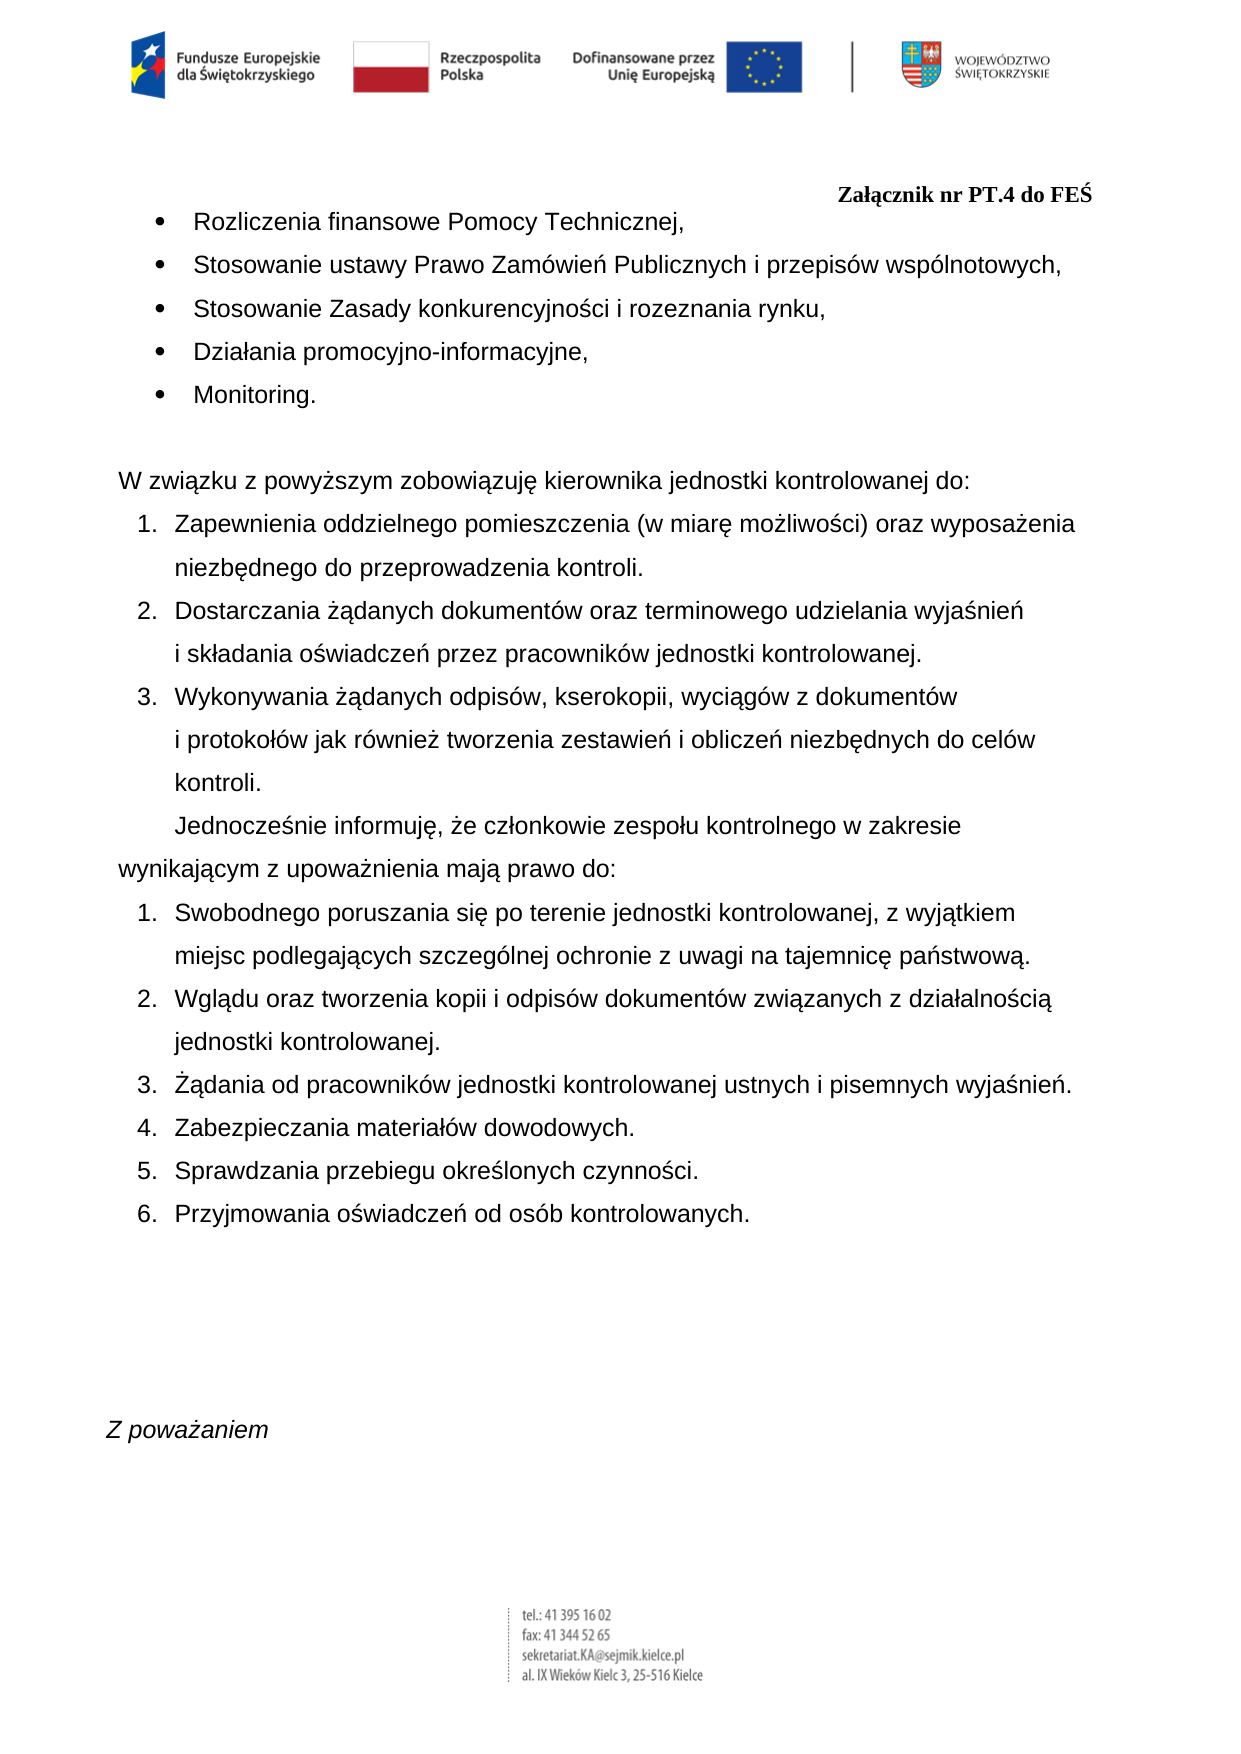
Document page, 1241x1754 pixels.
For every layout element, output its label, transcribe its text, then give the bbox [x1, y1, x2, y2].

list Monitoring. [156, 380, 1092, 409]
list Wglądu oraz tworzenia kopii i odpisów dokumentów związanych z działalnością jednostki kontrolowanej. [137, 984, 1092, 1056]
list Przyjmowania oświadczeń od osób kontrolowanych. [137, 1199, 1092, 1228]
list Stosowanie Zasady konkurencyjności i rozeznania rynku, [156, 293, 1092, 322]
list Swobodnego poruszania się po terenie jednostki kontrolowanej, z wyjątkiem miejsc podlegających szczególnej ochronie z uwagi na tajemnicę państwową. [137, 898, 1092, 969]
list Sprawdzania przebiegu określonych czynności. [137, 1156, 1092, 1185]
list Stosowanie ustawy Prawo Zamówień Publicznych i przepisów wspólnotowych, [156, 250, 1092, 279]
list Wykonywania żądanych odpisów, kserokopii, wyciągów z dokumentów i protokołów jak również tworzenia zestawień i obliczeń niezbędnych do celów kontroli. [137, 682, 1092, 797]
list Rozliczenia finansowe Pomocy Technicznej, [156, 207, 1092, 236]
list Działania promocyjno-informacyjne, [156, 337, 1092, 366]
picture [118, 28, 1063, 102]
list Dostarczania żądanych dokumentów oraz terminowego udzielania wyjaśnień i składania oświadczeń przez pracowników jednostki kontrolowanej. [137, 596, 1092, 668]
text Jednocześnie informuję, że członkowie zespołu kontrolnego w zakresie wynikającym z upoważnienia mają prawo do: [118, 811, 1092, 883]
list Żądania od pracowników jednostki kontrolowanej ustnych i pisemnych wyjaśnień. [137, 1070, 1092, 1099]
list Zabezpieczania materiałów dowodowych. [137, 1113, 1092, 1142]
picture [507, 1608, 703, 1683]
list Zapewnienia oddzielnego pomieszczenia (w miarę możliwości) oraz wyposażenia niezbędnego do przeprowadzenia kontroli. [137, 509, 1092, 581]
text Z poważaniem [99, 1415, 1092, 1444]
text W związku z powyższym zobowiązuję kierownika jednostki kontrolowanej do: [118, 466, 1092, 495]
